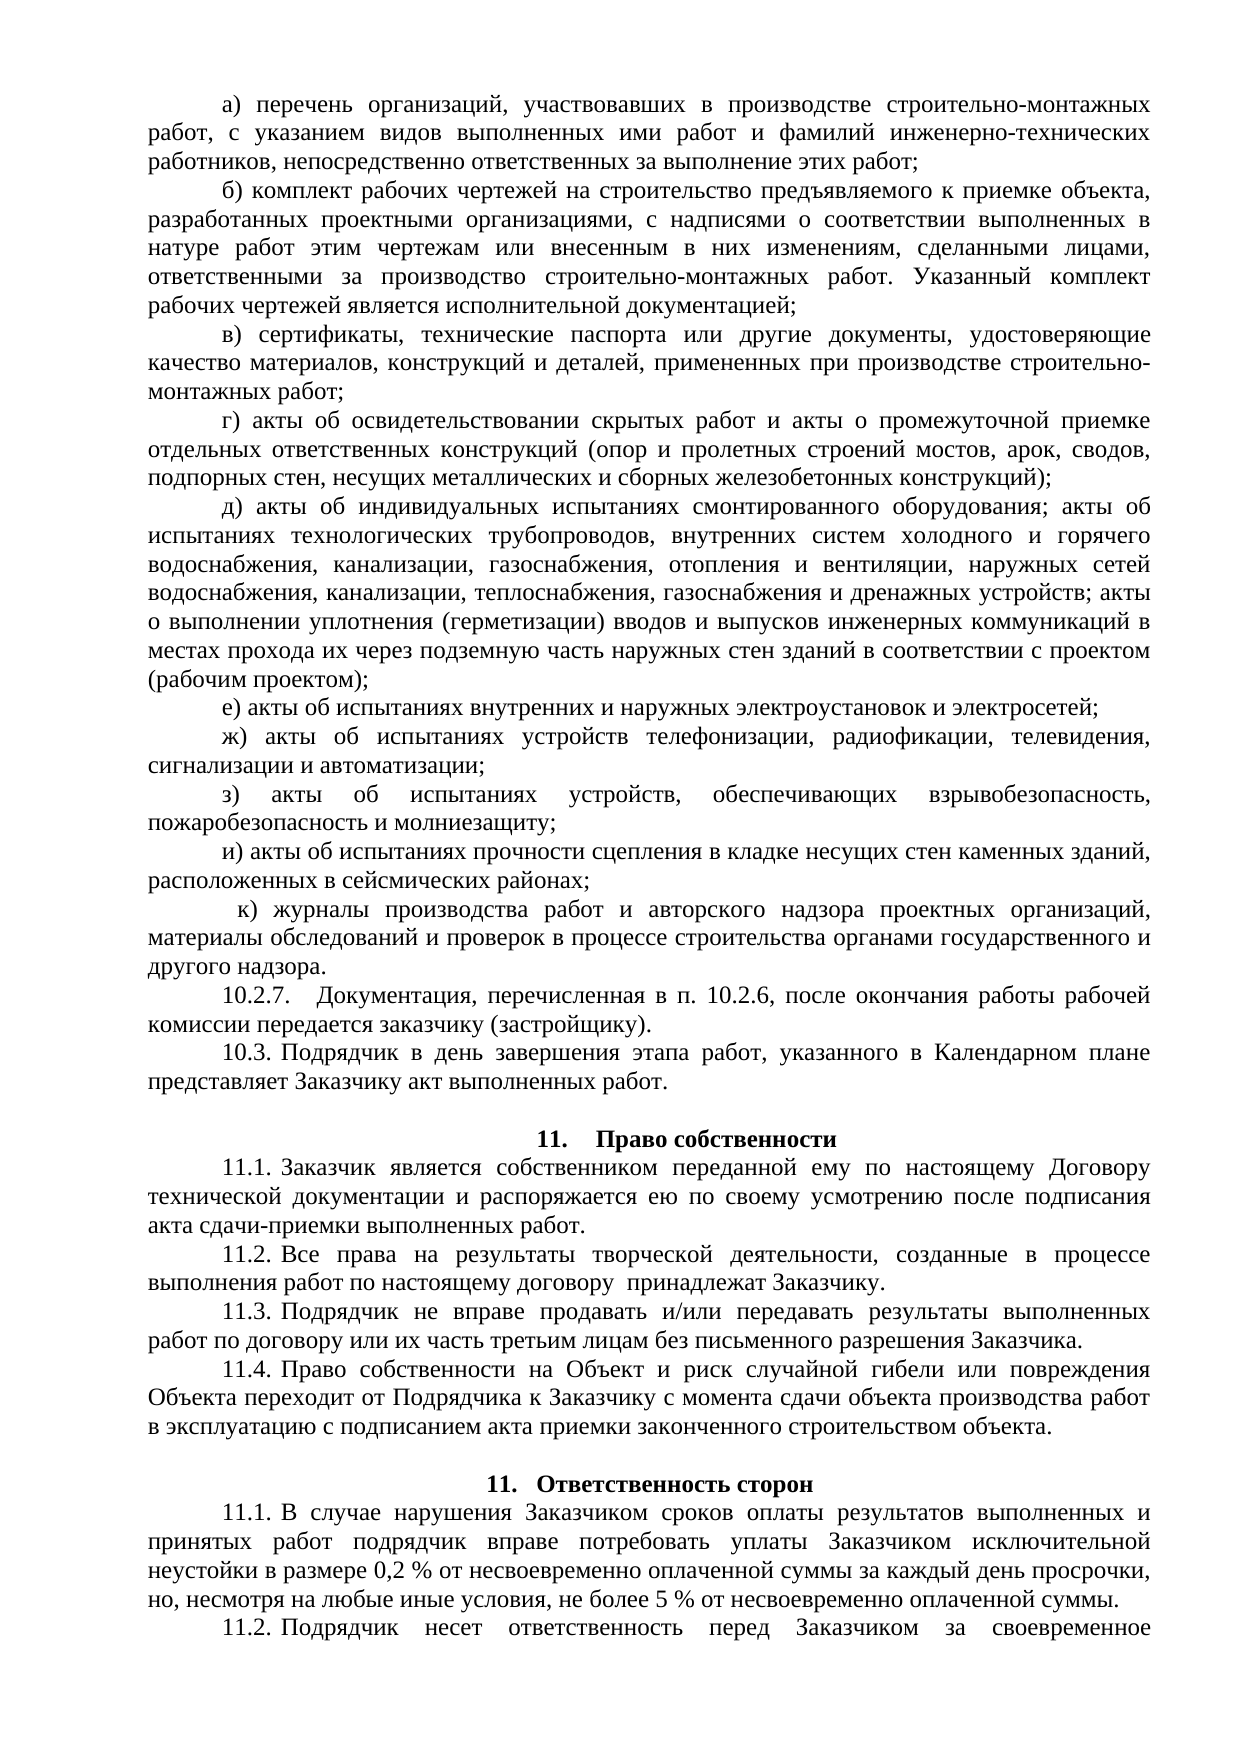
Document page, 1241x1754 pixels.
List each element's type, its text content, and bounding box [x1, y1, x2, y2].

list Подрядчик не вправе продавать и/или передавать результаты выполненных работ по договору или их часть третьим лицам без письменного разрешения Заказчика. [148, 1296, 1152, 1354]
text е) акты об испытаниях внутренних и наружных электроустановок и электросетей; [148, 692, 1152, 721]
text а) перечень организаций, участвовавших в производстве строительно-монтажных работ, с указанием видов выполненных ими работ и фамилий инженерно-технических работников, непосредственно ответственных за выполнение этих работ; [148, 89, 1152, 175]
text в) сертификаты, технические паспорта или другие документы, удостоверяющие качество материалов, конструкций и деталей, примененных при производстве строительно-монтажных работ; [148, 319, 1152, 405]
text к) журналы производства работ и авторского надзора проектных организаций, материалы обследований и проверок в процессе строительства органами государственного и другого надзора. [148, 894, 1152, 980]
text ж) акты об испытаниях устройств телефонизации, радиофикации, телевидения, сигнализации и автоматизации; [148, 721, 1152, 779]
list В случае нарушения Заказчиком сроков оплаты результатов выполненных и принятых работ подрядчик вправе потребовать уплаты Заказчиком исключительной неустойки в размере 0,2 % от несвоевременно оплаченной суммы за каждый день просрочки, но, несмотря на любые иные условия, не более 5 % от несвоевременно оплаченной суммы. [148, 1497, 1152, 1612]
list Заказчик является собственником переданной ему по настоящему Договору технической документации и распоряжается ею по своему усмотрению после подписания акта сдачи-приемки выполненных работ. [148, 1152, 1152, 1239]
text б) комплект рабочих чертежей на строительство предъявляемого к приемке объекта, разработанных проектными организациями, с надписями о соответствии выполненных в натуре работ этим чертежам или внесенным в них изменениям, сделанными лицами, ответственными за производство строительно-монтажных работ. Указанный комплект рабочих чертежей является исполнительной документацией; [148, 175, 1152, 319]
text и) акты об испытаниях прочности сцепления в кладке несущих стен каменных зданий, расположенных в сейсмических районах; [148, 836, 1152, 894]
list Право собственности [148, 1124, 1152, 1152]
list Подрядчик в день завершения этапа работ, указанного в Календарном плане представляет Заказчику акт выполненных работ. [148, 1037, 1152, 1095]
text д) акты об индивидуальных испытаниях смонтированного оборудования; акты об испытаниях технологических трубопроводов, внутренних систем холодного и горячего водоснабжения, канализации, газоснабжения, отопления и вентиляции, наружных сетей водоснабжения, канализации, теплоснабжения, газоснабжения и дренажных устройств; акты о выполнении уплотнения (герметизации) вводов и выпусков инженерных коммуникаций в местах прохода их через подземную часть наружных стен зданий в соответствии с проектом (рабочим проектом); [148, 491, 1152, 692]
list Все права на результаты творческой деятельности, созданные в процессе выполнения работ по настоящему договору принадлежат Заказчику. [148, 1239, 1152, 1296]
list Право собственности на Объект и риск случайной гибели или повреждения Объекта переходит от Подрядчика к Заказчику с момента сдачи объекта производства работ в эксплуатацию с подписанием акта приемки законченного строительством объекта. [148, 1354, 1152, 1440]
list Ответственность сторон [148, 1469, 1152, 1497]
text г) акты об освидетельствовании скрытых работ и акты о промежуточной приемке отдельных ответственных конструкций (опор и пролетных строений мостов, арок, сводов, подпорных стен, несущих металлических и сборных железобетонных конструкций); [148, 405, 1152, 491]
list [148, 1612, 1152, 1641]
list Документация, перечисленная в п. 10.2.6, после окончания работы рабочей комиссии передается заказчику (застройщику). [148, 980, 1152, 1037]
text з) акты об испытаниях устройств, обеспечивающих взрывобезопасность, пожаробезопасность и молниезащиту; [148, 779, 1152, 836]
